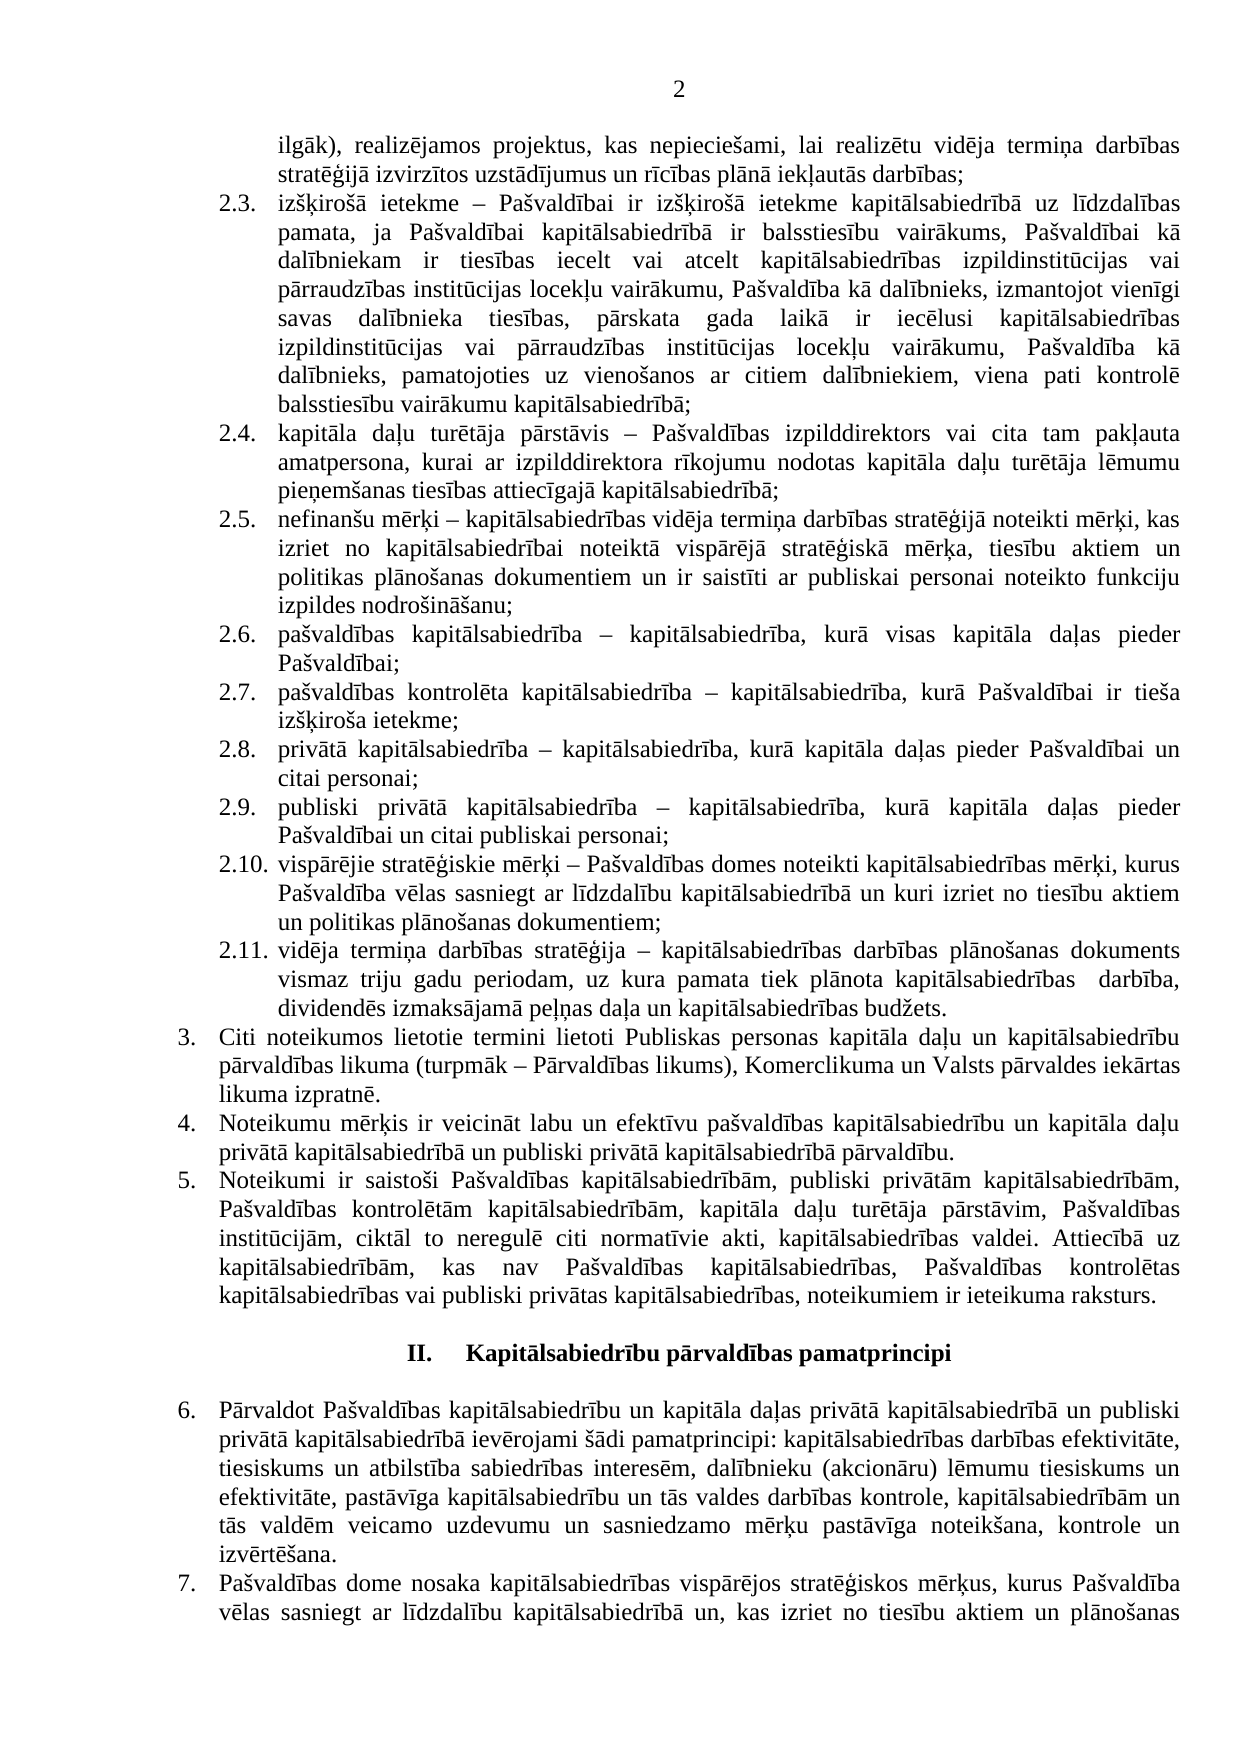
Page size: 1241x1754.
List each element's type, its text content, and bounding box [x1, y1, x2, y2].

list kapitāla daļu turētāja pārstāvis – Pašvaldības izpilddirektors vai cita tam pakļauta amatpersona, kurai ar izpilddirektora rīkojumu nodotas kapitāla daļu turētāja lēmumu pieņemšanas tiesības attiecīgajā kapitālsabiedrībā; [218, 418, 1181, 504]
list vidēja termiņa darbības stratēģija – kapitālsabiedrības darbības plānošanas dokuments vismaz triju gadu periodam, uz kura pamata tiek plānota kapitālsabiedrības darbība, dividendēs izmaksājamā peļņas daļa un kapitālsabiedrības budžets. [218, 936, 1181, 1022]
list Citi noteikumos lietotie termini lietoti Publiskas personas kapitāla daļu un kapitālsabiedrību pārvaldības likuma (turpmāk – Pārvaldības likums), Komerclikuma un Valsts pārvaldes iekārtas likuma izpratnē. [177, 1022, 1181, 1108]
list privātā kapitālsabiedrība – kapitālsabiedrība, kurā kapitāla daļas pieder Pašvaldībai un citai personai; [218, 734, 1181, 792]
list izšķirošā ietekme – Pašvaldībai ir izšķirošā ietekme kapitālsabiedrībā uz līdzdalības pamata, ja Pašvaldībai kapitālsabiedrībā ir balsstiesību vairākums, Pašvaldībai kā dalībniekam ir tiesības iecelt vai atcelt kapitālsabiedrības izpildinstitūcijas vai pārraudzības institūcijas locekļu vairākumu, Pašvaldība kā dalībnieks, izmantojot vienīgi savas dalībnieka tiesības, pārskata gada laikā ir iecēlusi kapitālsabiedrības izpildinstitūcijas vai pārraudzības institūcijas locekļu vairākumu, Pašvaldība kā dalībnieks, pamatojoties uz vienošanos ar citiem dalībniekiem, viena pati kontrolē balsstiesību vairākumu kapitālsabiedrībā; [218, 188, 1181, 418]
text II. Kapitālsabiedrību pārvaldības pamatprincipi [177, 1338, 1181, 1367]
list nefinanšu mērķi – kapitālsabiedrības vidēja termiņa darbības stratēģijā noteikti mērķi, kas izriet no kapitālsabiedrībai noteiktā vispārējā stratēģiskā mērķa, tiesību aktiem un politikas plānošanas dokumentiem un ir saistīti ar publiskai personai noteikto funkciju izpildes nodrošināšanu; [218, 504, 1181, 619]
list pašvaldības kapitālsabiedrība – kapitālsabiedrība, kurā visas kapitāla daļas pieder Pašvaldībai; [218, 619, 1181, 677]
list Noteikumi ir saistoši Pašvaldības kapitālsabiedrībām, publiski privātām kapitālsabiedrībām, Pašvaldības kontrolētām kapitālsabiedrībām, kapitāla daļu turētāja pārstāvim, Pašvaldības institūcijām, ciktāl to neregulē citi normatīvie akti, kapitālsabiedrības valdei. Attiecībā uz kapitālsabiedrībām, kas nav Pašvaldības kapitālsabiedrības, Pašvaldības kontrolētas kapitālsabiedrības vai publiski privātas kapitālsabiedrības, noteikumiem ir ieteikuma raksturs. [177, 1166, 1181, 1309]
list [177, 1568, 1181, 1626]
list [218, 131, 1181, 188]
list vispārējie stratēģiskie mērķi – Pašvaldības domes noteikti kapitālsabiedrības mērķi, kurus Pašvaldība vēlas sasniegt ar līdzdalību kapitālsabiedrībā un kuri izriet no tiesību aktiem un politikas plānošanas dokumentiem; [218, 849, 1181, 936]
list Noteikumu mērķis ir veicināt labu un efektīvu pašvaldības kapitālsabiedrību un kapitāla daļu privātā kapitālsabiedrībā un publiski privātā kapitālsabiedrībā pārvaldību. [177, 1108, 1181, 1166]
list publiski privātā kapitālsabiedrība – kapitālsabiedrība, kurā kapitāla daļas pieder Pašvaldībai un citai publiskai personai; [218, 792, 1181, 849]
list pašvaldības kontrolēta kapitālsabiedrība – kapitālsabiedrība, kurā Pašvaldībai ir tieša izšķiroša ietekme; [218, 677, 1181, 734]
list Pārvaldot Pašvaldības kapitālsabiedrību un kapitāla daļas privātā kapitālsabiedrībā un publiski privātā kapitālsabiedrībā ievērojami šādi pamatprincipi: kapitālsabiedrības darbības efektivitāte, tiesiskums un atbilstība sabiedrības interesēm, dalībnieku (akcionāru) lēmumu tiesiskums un efektivitāte, pastāvīga kapitālsabiedrību un tās valdes darbības kontrole, kapitālsabiedrībām un tās valdēm veicamo uzdevumu un sasniedzamo mērķu pastāvīga noteikšana, kontrole un izvērtēšana. [177, 1396, 1181, 1568]
